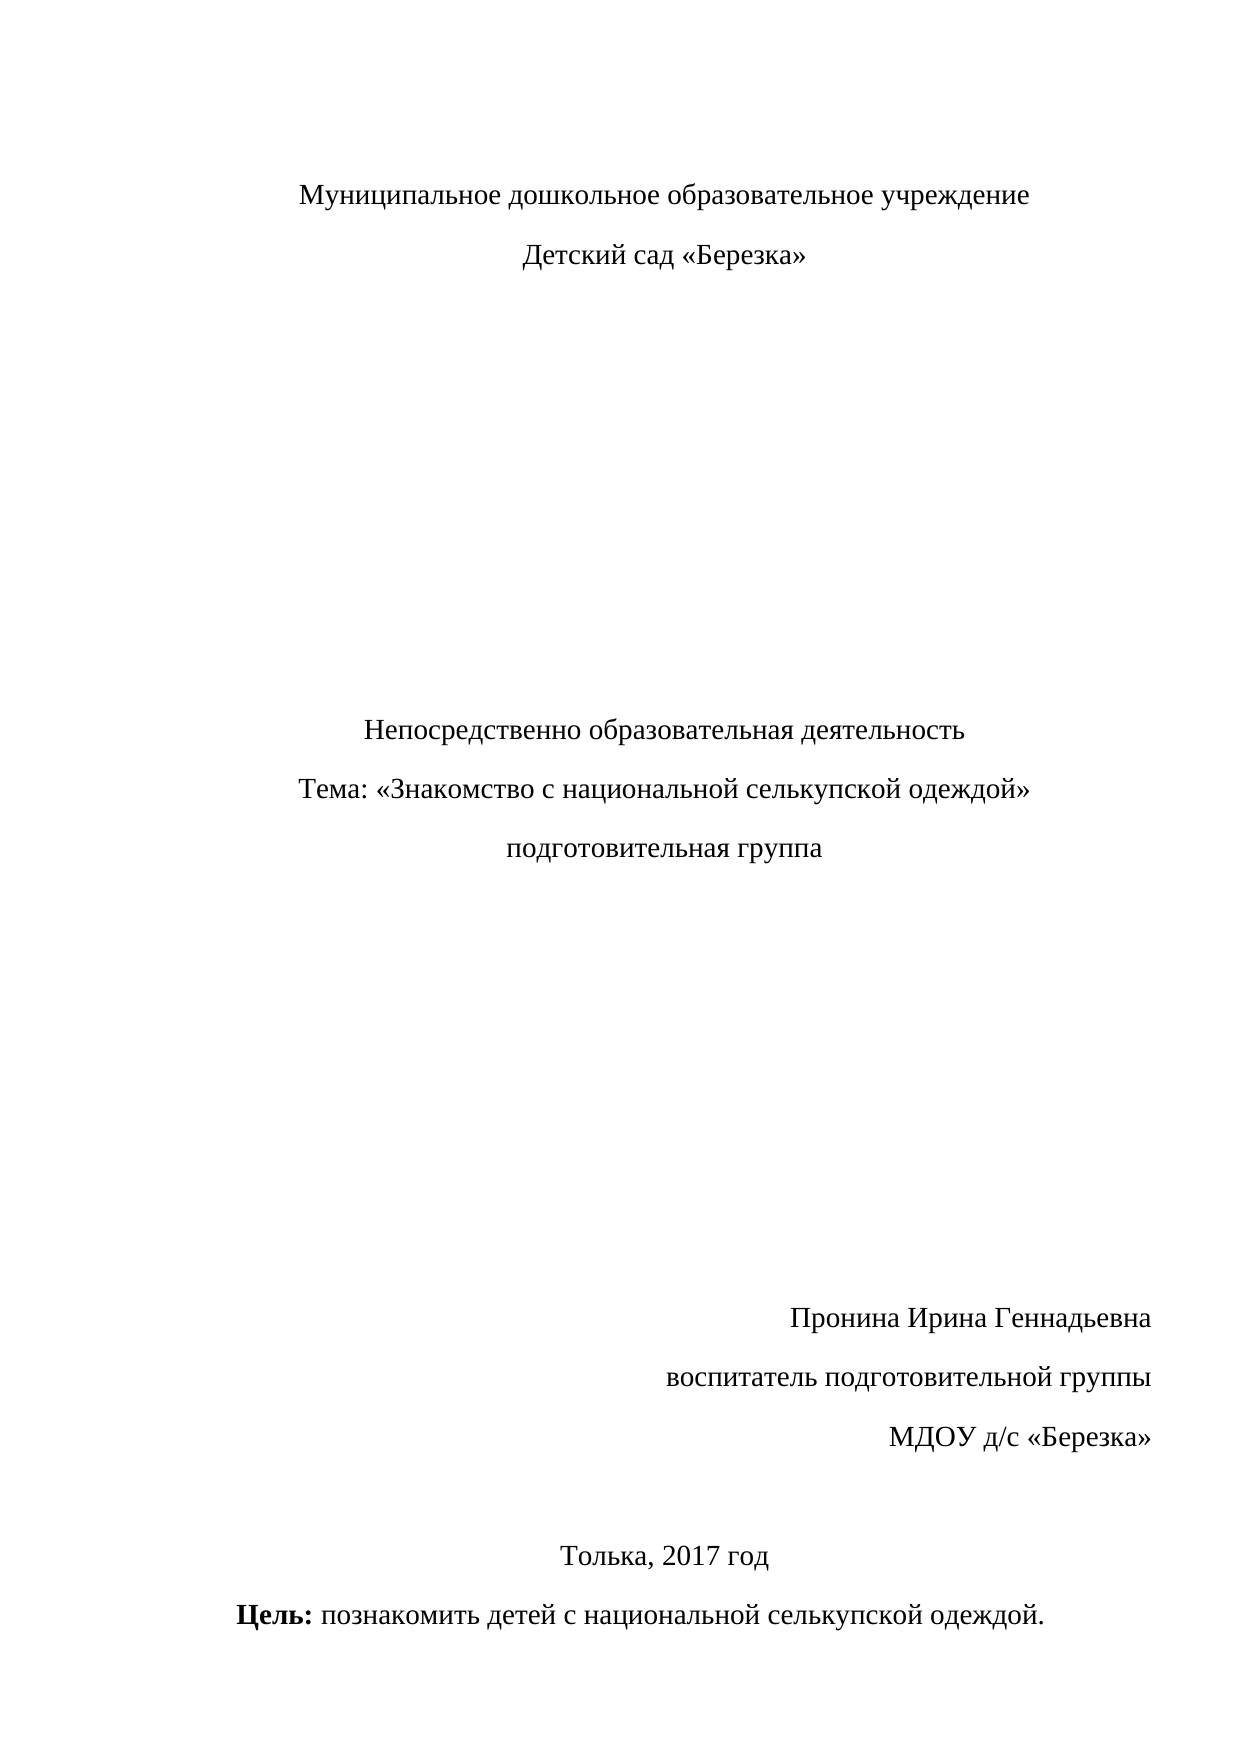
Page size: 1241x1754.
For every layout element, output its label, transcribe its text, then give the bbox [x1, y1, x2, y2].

text Цель: познакомить детей с национальной селькупской одеждой. [177, 1597, 1152, 1631]
text Толька, 2017 год [177, 1538, 1152, 1571]
text Пронина Ирина Геннадьевна [177, 1300, 1152, 1334]
text Тема: «Знакомство с национальной селькупской одеждой» [177, 771, 1152, 805]
text Муниципальное дошкольное образовательное учреждение [177, 177, 1152, 211]
text Детский сад «Березка» [177, 237, 1152, 270]
text подготовительная группа [177, 831, 1152, 864]
text МДОУ д/с «Березка» [177, 1419, 1152, 1452]
text Непосредственно образовательная деятельность [177, 712, 1152, 745]
text воспитатель подготовительной группы [177, 1359, 1152, 1393]
